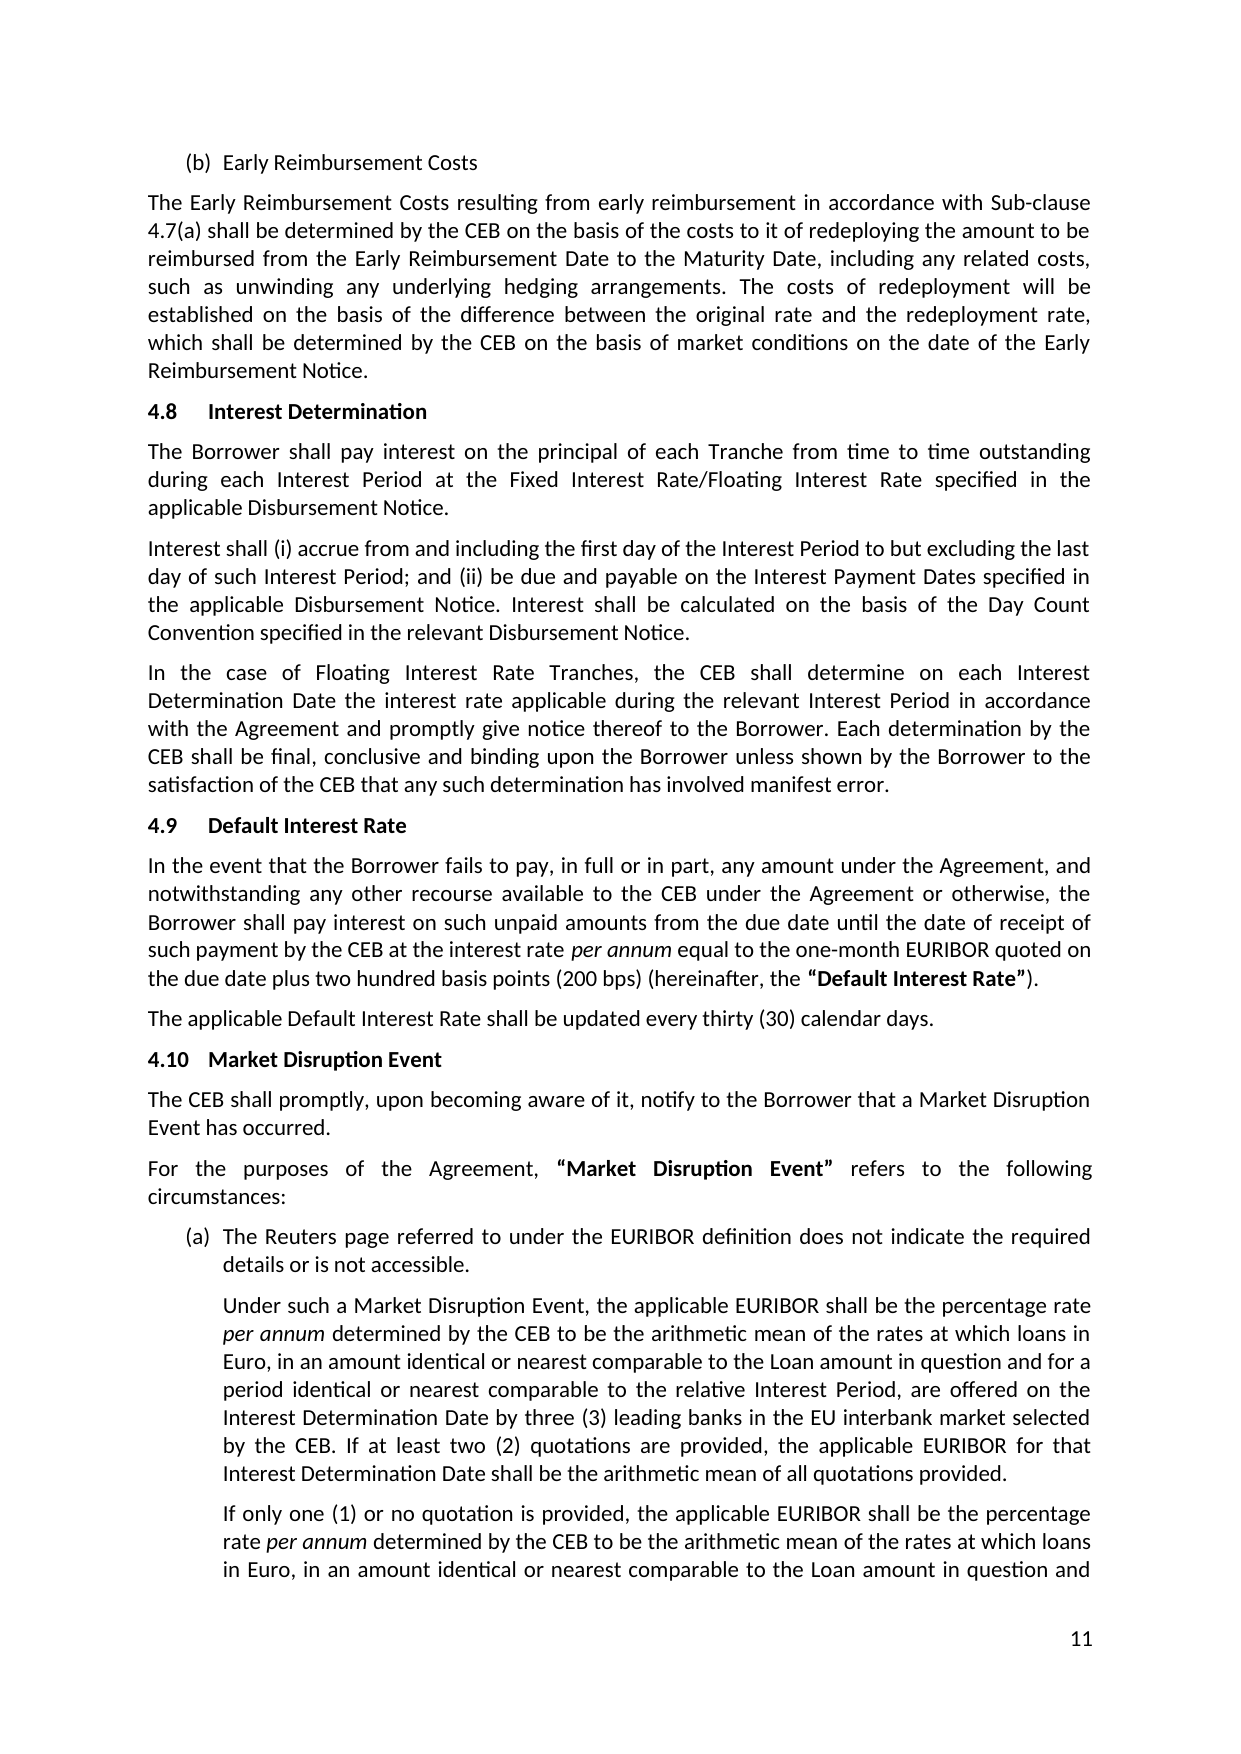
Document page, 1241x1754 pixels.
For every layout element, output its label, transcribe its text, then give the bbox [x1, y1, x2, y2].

text The Early Reimbursement Costs resulting from early reimbursement in accordance with Sub-clause 4.7(a) shall be determined by the CEB on the basis of the costs to it of redeploying the amount to be reimbursed from the Early Reimbursement Date to the Maturity Date, including any related costs, such as unwinding any underlying hedging arrangements. The costs of redeployment will be established on the basis of the difference between the original rate and the redeployment rate, which shall be determined by the CEB on the basis of market conditions on the date of the Early Reimbursement Notice. [148, 188, 1093, 384]
list The Reuters page referred to under the EURIBOR definition does not indicate the required details or is not accessible. [185, 1222, 1093, 1278]
list Early Reimbursement Costs [185, 148, 1093, 176]
subtitle Default Interest Rate [148, 811, 1093, 839]
text For the purposes of the Agreement, “Market Disruption Event” refers to the following circumstances: [148, 1154, 1093, 1210]
subtitle Market Disruption Event [148, 1045, 1093, 1073]
text Under such a Market Disruption Event, the applicable EURIBOR shall be the percentage rate per annum determined by the CEB to be the arithmetic mean of the rates at which loans in Euro, in an amount identical or nearest comparable to the Loan amount in question and for a period identical or nearest comparable to the relative Interest Period, are offered on the Interest Determination Date by three (3) leading banks in the EU interbank market selected by the CEB. If at least two (2) quotations are provided, the applicable EURIBOR for that Interest Determination Date shall be the arithmetic mean of all quotations provided. [223, 1291, 1093, 1487]
text Interest shall (i) accrue from and including the first day of the Interest Period to but excluding the last day of such Interest Period; and (ii) be due and payable on the Interest Payment Dates specified in the applicable Disbursement Notice. Interest shall be calculated on the basis of the Day Count Convention specified in the relevant Disbursement Notice. [148, 534, 1093, 646]
text The CEB shall promptly, upon becoming aware of it, notify to the Borrower that a Market Disruption Event has occurred. [148, 1085, 1093, 1141]
text In the case of Floating Interest Rate Tranches, the CEB shall determine on each Interest Determination Date the interest rate applicable during the relevant Interest Period in accordance with the Agreement and promptly give notice thereof to the Borrower. Each determination by the CEB shall be final, conclusive and binding upon the Borrower unless shown by the Borrower to the satisfaction of the CEB that any such determination has involved manifest error. [148, 658, 1093, 798]
text The applicable Default Interest Rate shall be updated every thirty (30) calendar days. [148, 1004, 1093, 1032]
text In the event that the Borrower fails to pay, in full or in part, any amount under the Agreement, and notwithstanding any other recourse available to the CEB under the Agreement or otherwise, the Borrower shall pay interest on such unpaid amounts from the due date until the date of receipt of such payment by the CEB at the interest rate per annum equal to the one-month EURIBOR quoted on the due date plus two hundred basis points (200 bps) (hereinafter, the “Default Interest Rate”). [148, 852, 1093, 992]
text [223, 1499, 1093, 1583]
subtitle Interest Determination [148, 397, 1093, 425]
text The Borrower shall pay interest on the principal of each Tranche from time to time outstanding during each Interest Period at the Fixed Interest Rate/Floating Interest Rate specified in the applicable Disbursement Notice. [148, 437, 1093, 521]
